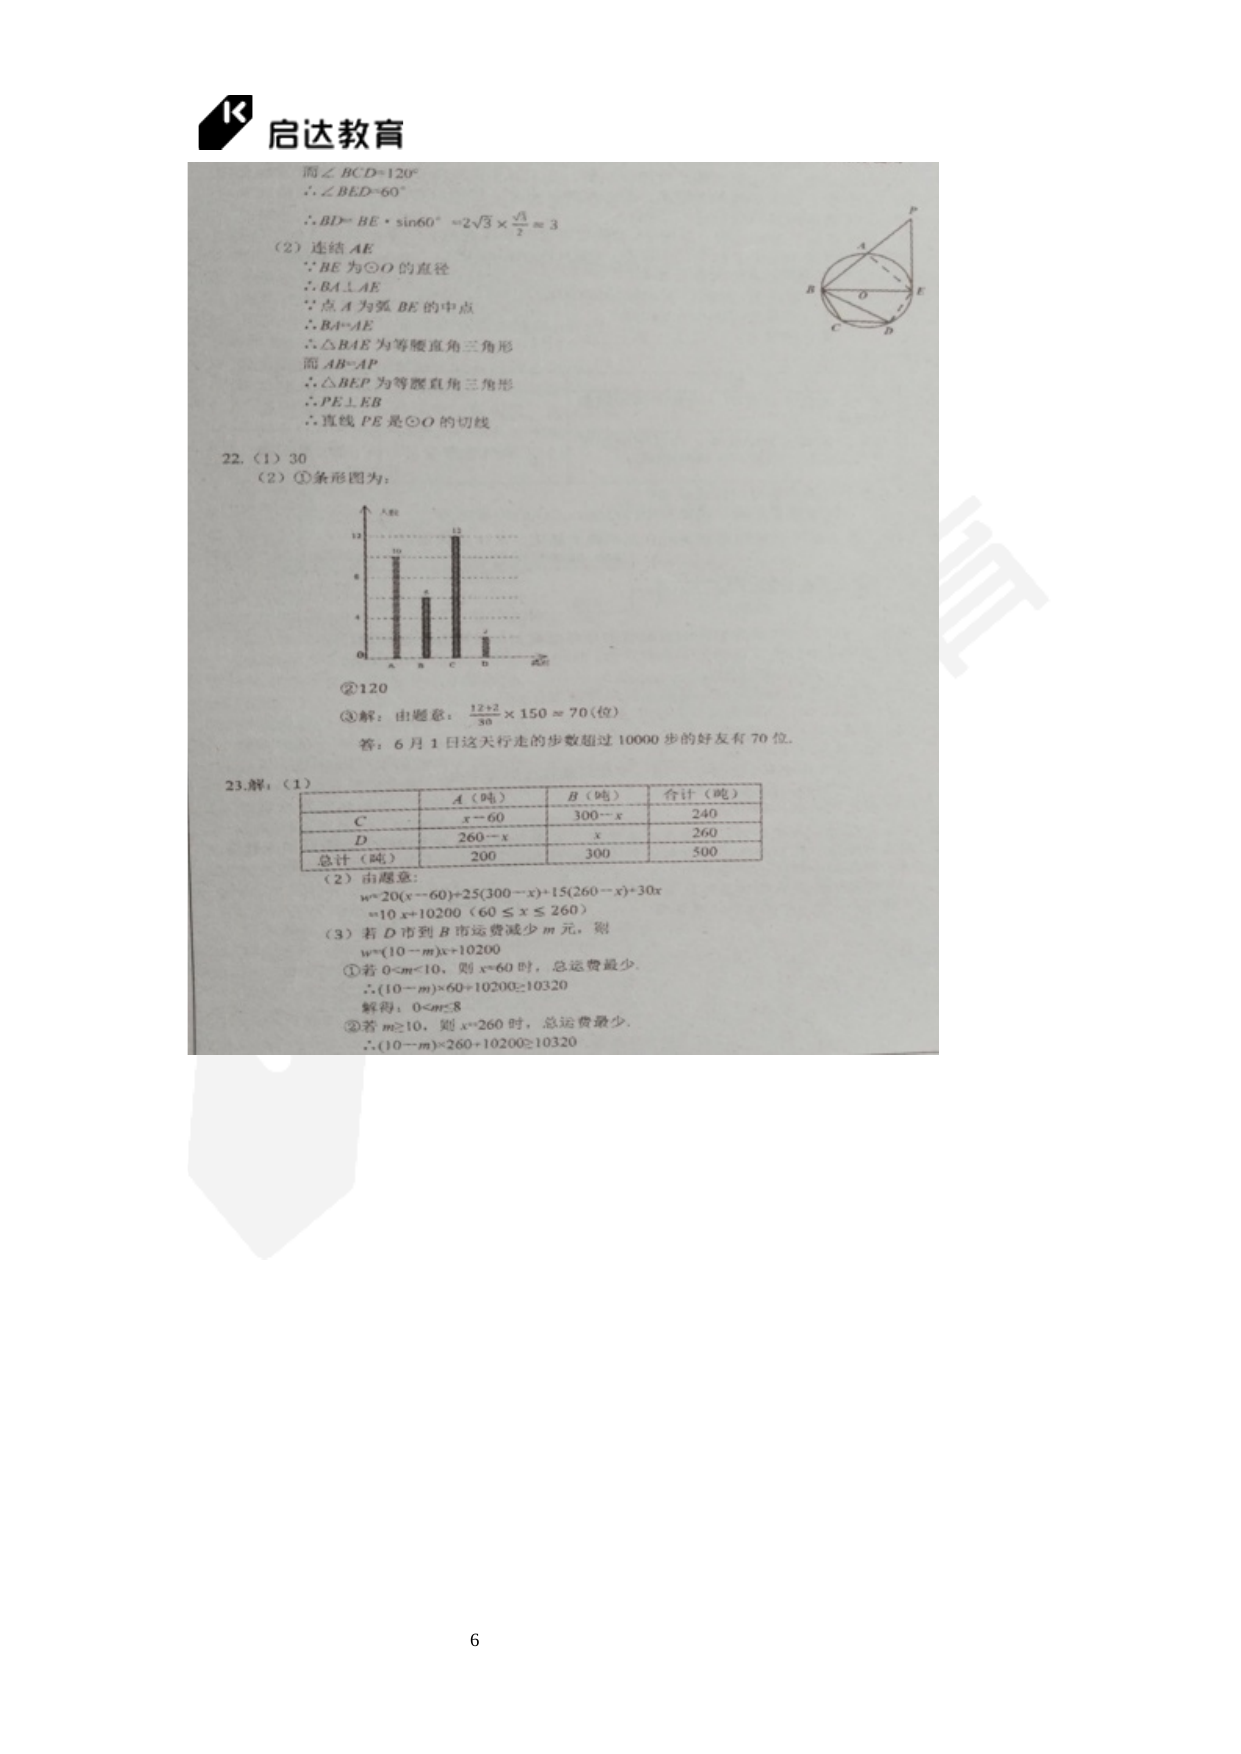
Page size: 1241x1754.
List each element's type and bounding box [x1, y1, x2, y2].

picture [187, 162, 939, 1055]
picture [198, 95, 404, 150]
